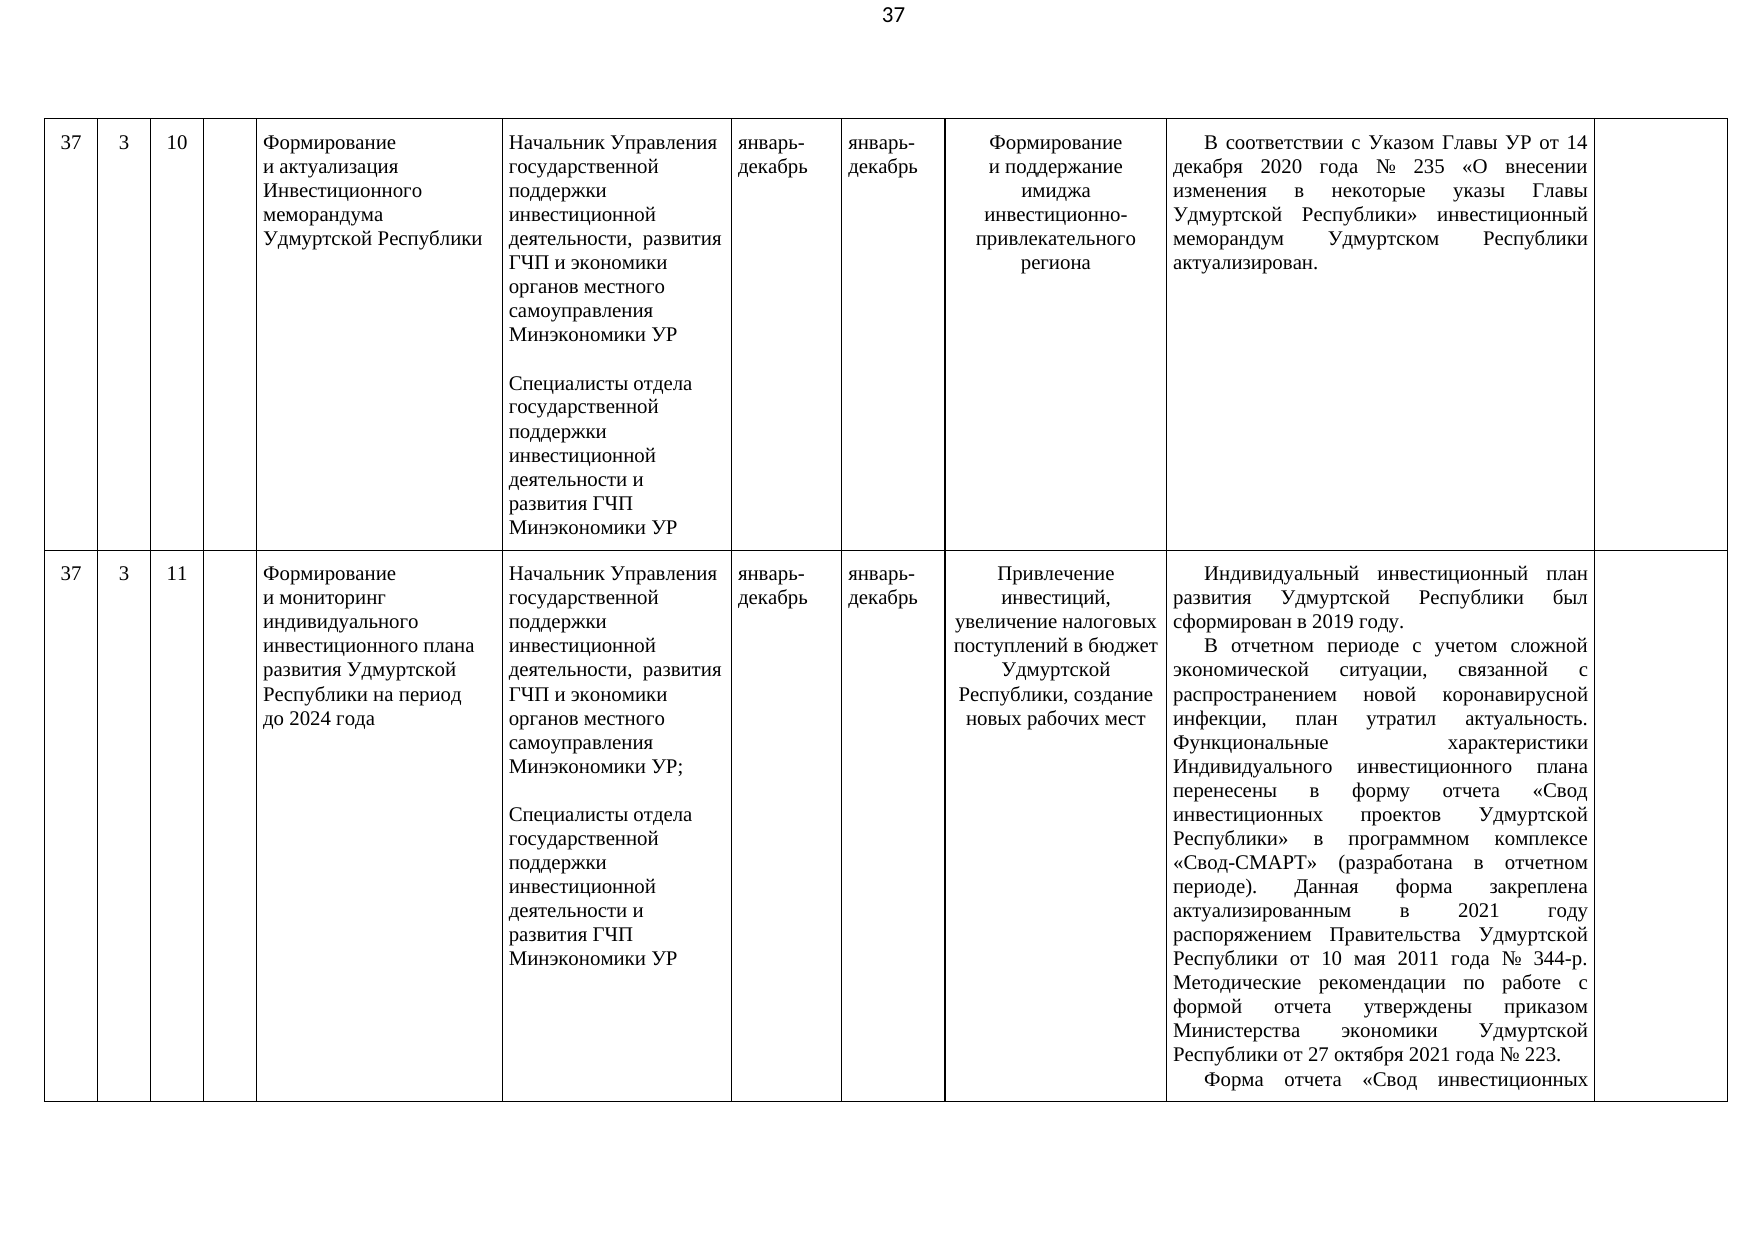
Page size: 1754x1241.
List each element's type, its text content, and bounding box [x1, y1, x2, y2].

table_cell январь-декабрь [842, 551, 944, 1101]
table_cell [1167, 551, 1594, 1101]
table_cell 3 [98, 119, 150, 549]
table_cell В соответствии с Указом Главы УР от 14 декабря 2020 года № 235 «О внесении изменения в некоторые указы Главы Удмуртской Республики» инвестиционный меморандум Удмуртском Республики актуализирован. [1167, 119, 1594, 549]
table_cell январь-декабрь [732, 119, 841, 549]
table_cell Формирование и поддержание имиджа инвестиционно- привлекательного региона [946, 119, 1166, 549]
table_cell 11 [151, 551, 203, 1101]
table_cell Формирование и актуализация Инвестиционного меморандума Удмуртской Республики [257, 119, 502, 549]
table_cell [1595, 119, 1727, 549]
table_cell [204, 119, 256, 549]
table_cell Начальник Управления государственной поддержки инвестиционной деятельности, развития ГЧП и экономики органов местного самоуправления Минэкономики УР Специалисты отдела государственной поддержки инвестиционной деятельности и развития ГЧП Минэкономики УР [503, 119, 731, 549]
table_cell январь-декабрь [842, 119, 944, 549]
table_cell январь-декабрь [732, 551, 841, 1101]
table_cell 37 [45, 119, 97, 549]
table_cell 3 [98, 551, 150, 1101]
table_cell 10 [151, 119, 203, 549]
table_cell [946, 551, 1166, 1101]
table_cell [503, 551, 731, 1101]
table_cell [1595, 551, 1727, 1101]
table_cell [257, 551, 502, 1101]
table_cell [204, 551, 256, 1101]
table_cell 37 [45, 551, 97, 1101]
